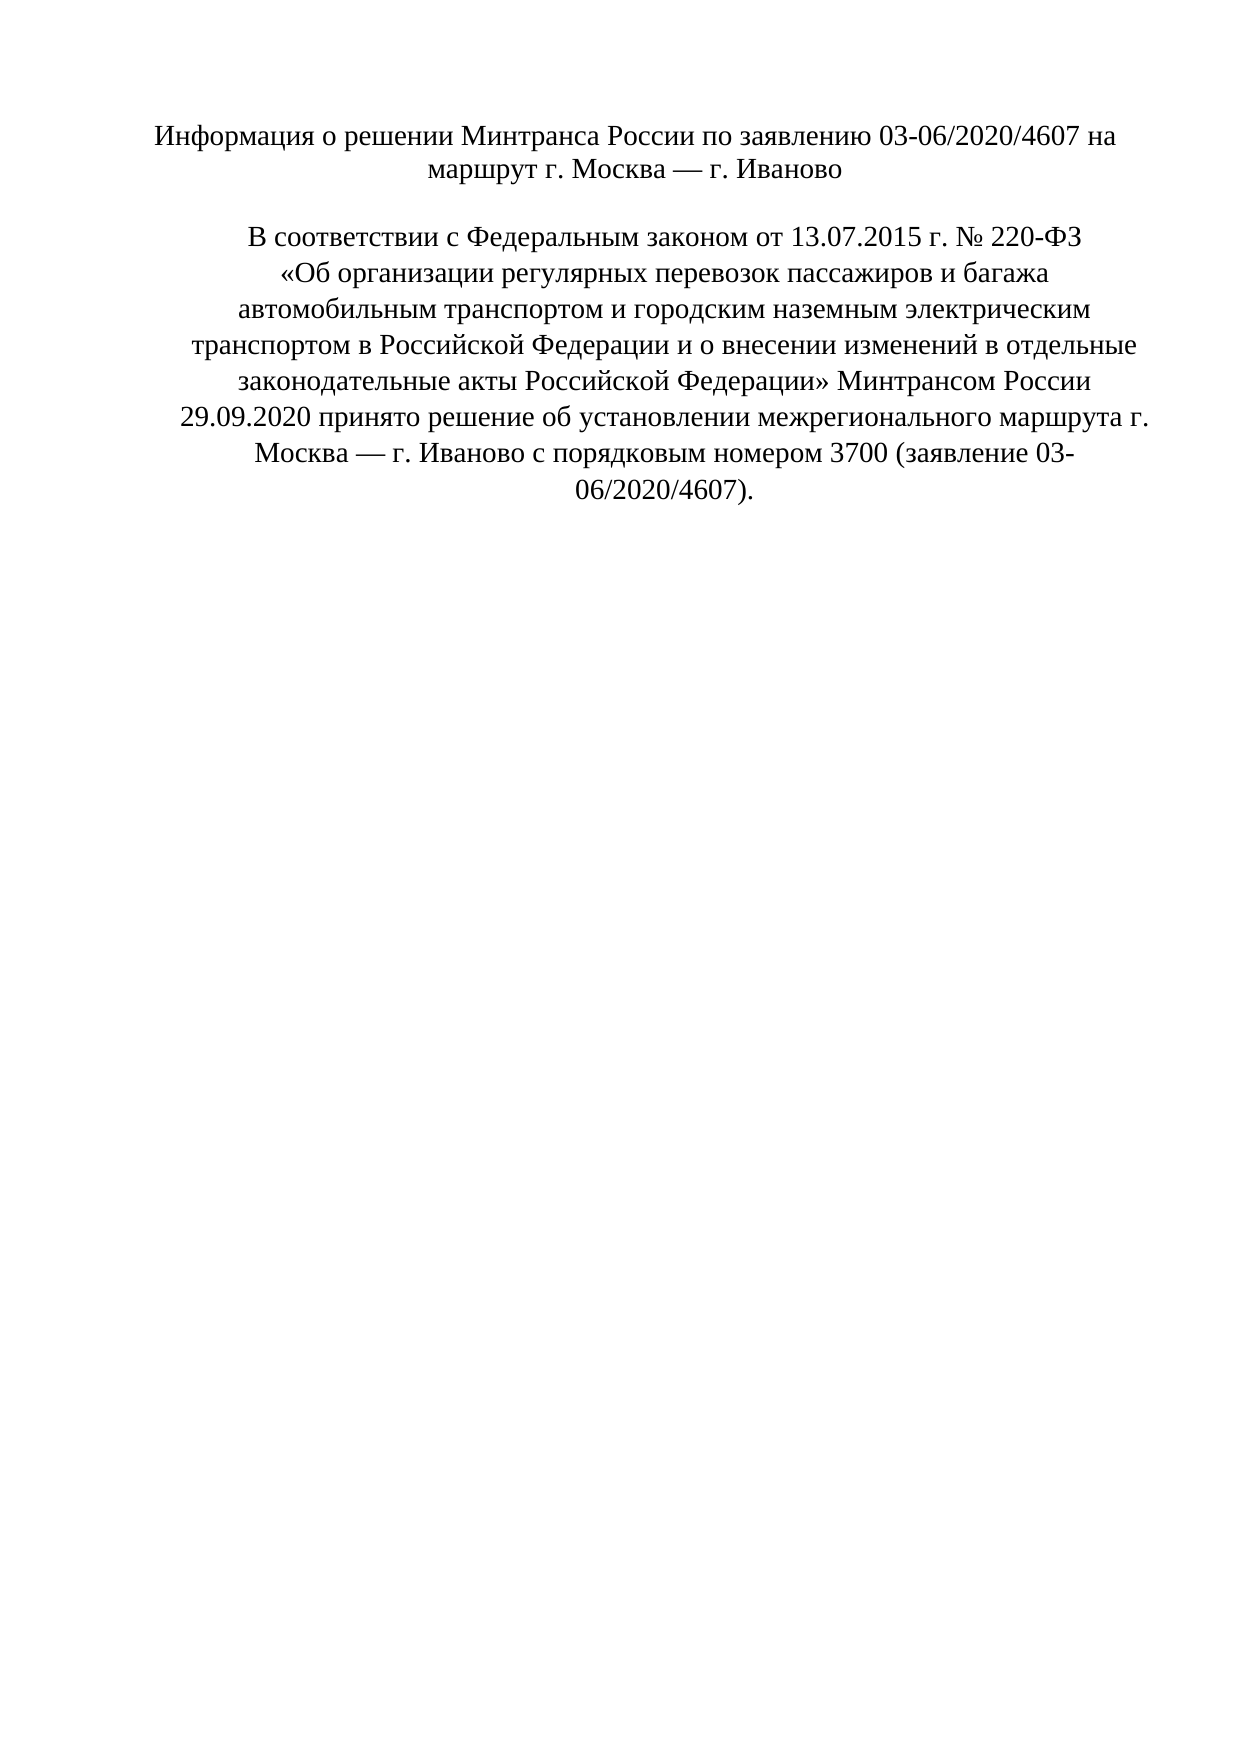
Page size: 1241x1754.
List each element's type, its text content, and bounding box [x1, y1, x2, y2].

text Информация о решении Минтранса России по заявлению 03-06/2020/4607 на маршрут г. Москва — г. Иваново [118, 118, 1152, 185]
text В соответствии с Федеральным законом от 13.07.2015 г. № 220-ФЗ «Об организации регулярных перевозок пассажиров и багажа автомобильным транспортом и городским наземным электрическим транспортом в Российской Федерации и о внесении изменений в отдельные законодательные акты Российской Федерации» Минтрансом России 29.09.2020 принято решение об установлении межрегионального маршрута г. Москва — г. Иваново с порядковым номером 3700 (заявление 03-06/2020/4607). [177, 219, 1152, 505]
